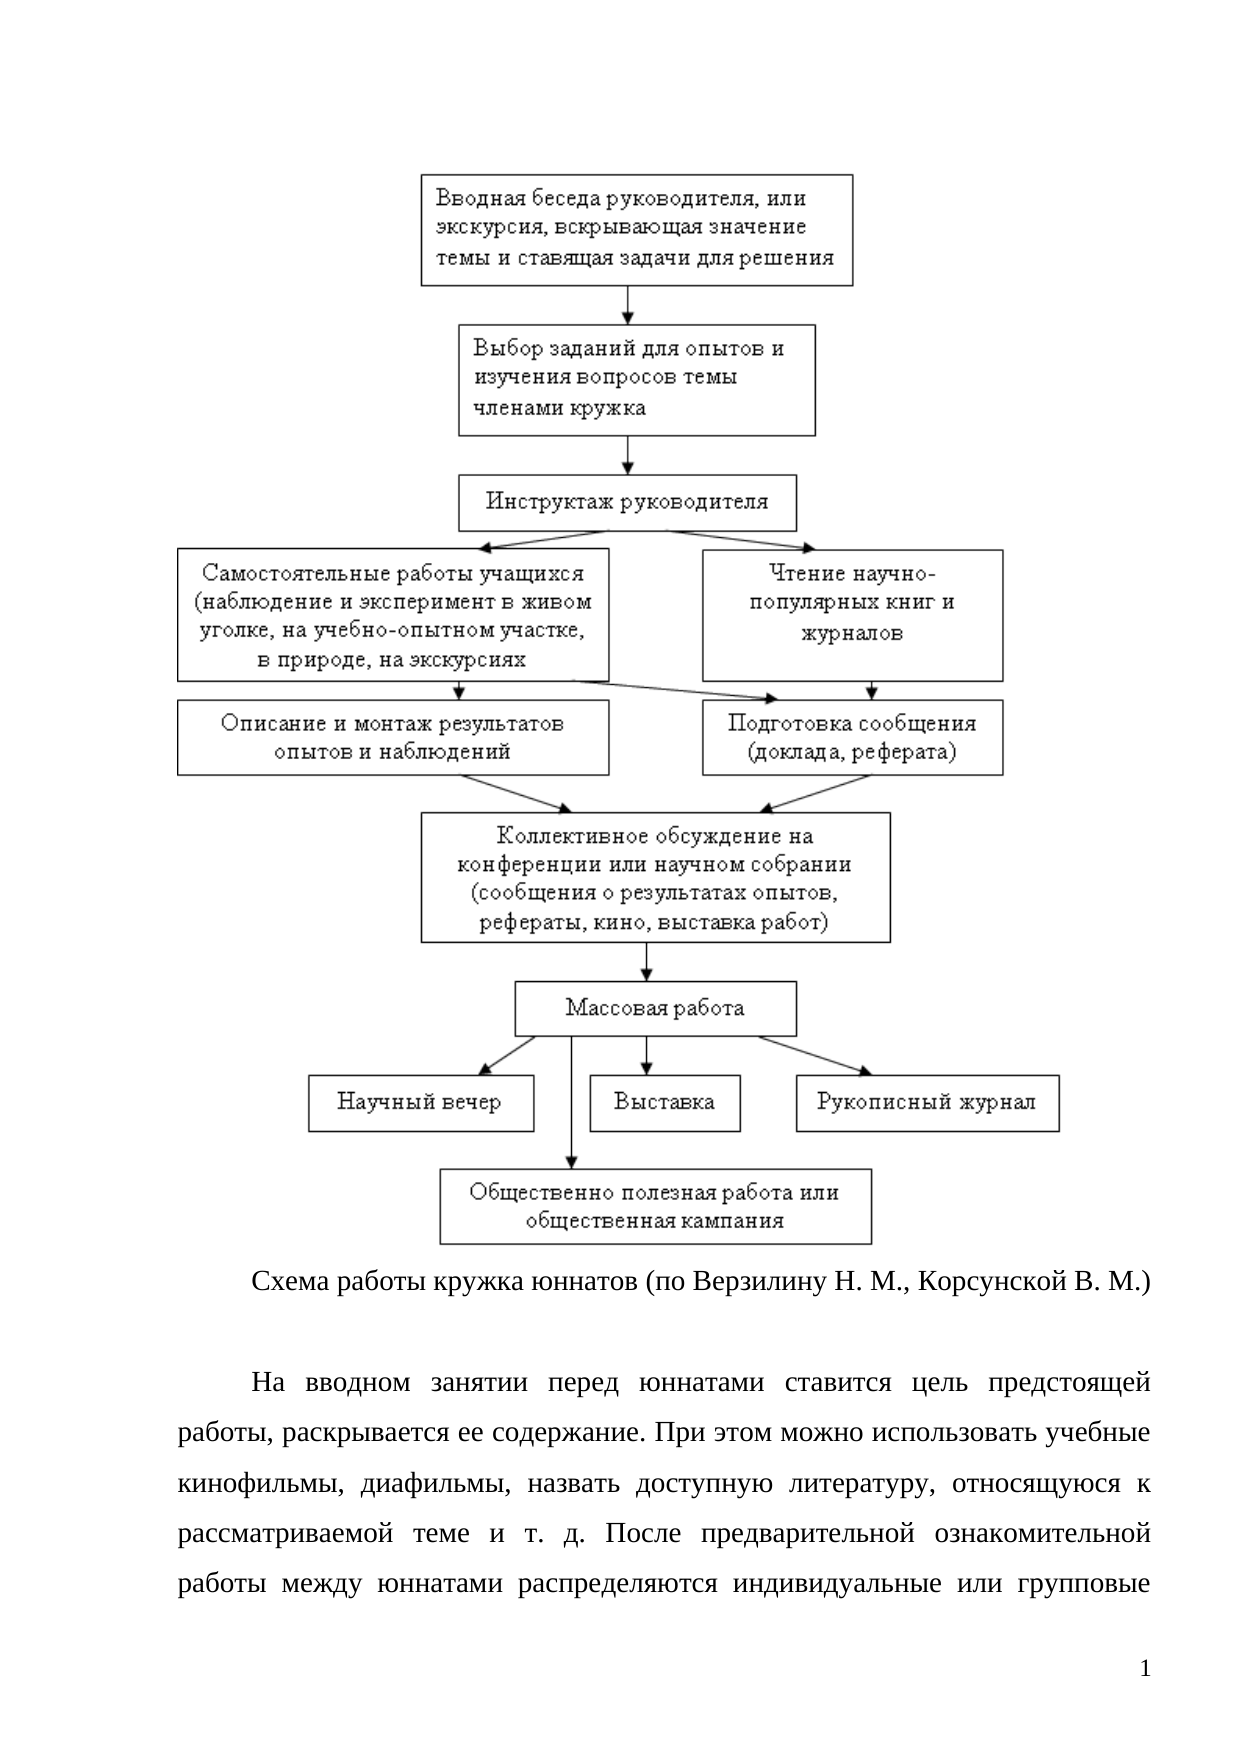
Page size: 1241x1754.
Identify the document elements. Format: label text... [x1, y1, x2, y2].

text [177, 1364, 1152, 1599]
text Схема работы кружка юннатов (по Верзилину Н. М., Корсунской В. М.) [177, 1263, 1152, 1297]
picture [177, 118, 1137, 1264]
